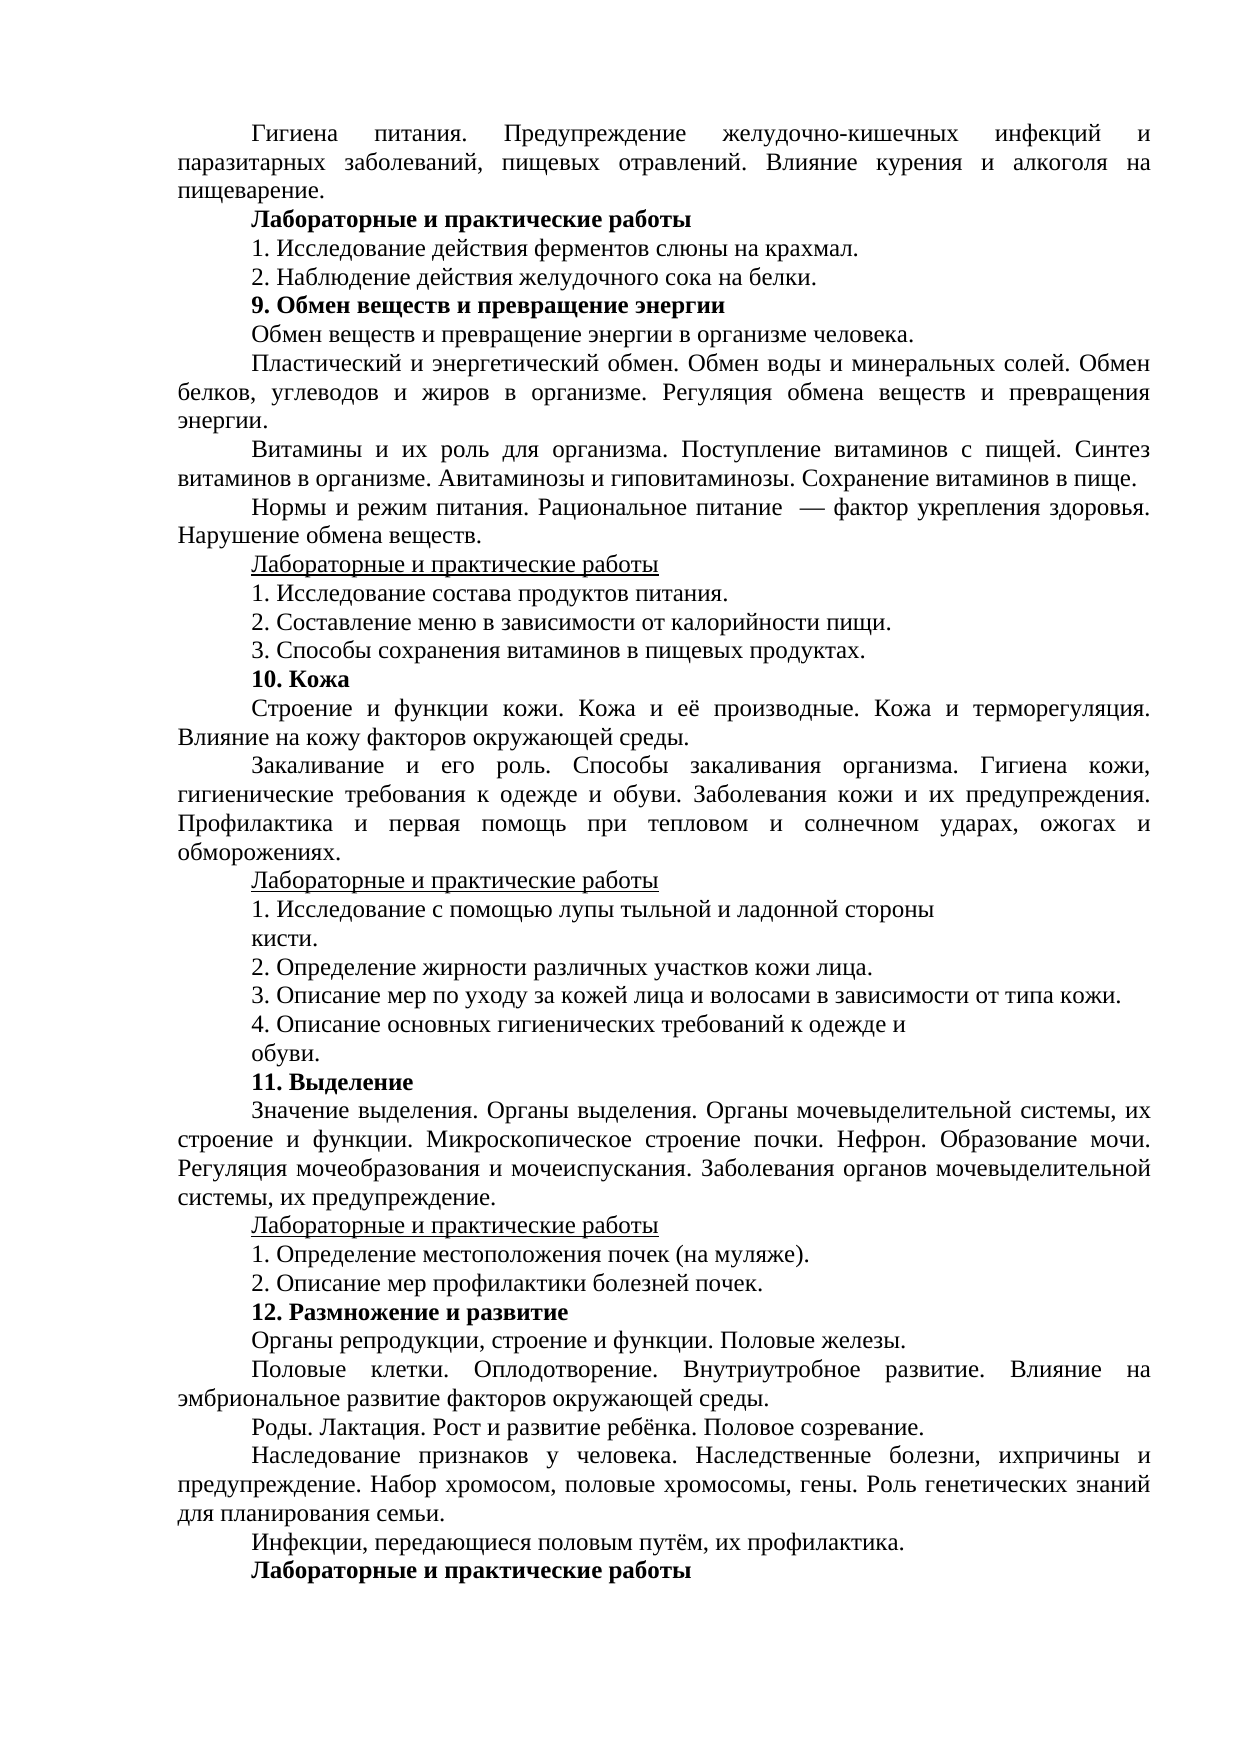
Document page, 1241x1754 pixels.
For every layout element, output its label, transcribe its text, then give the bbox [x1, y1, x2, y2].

text 1. Определение местоположения почек (на муляже). [177, 1239, 1152, 1268]
text Лабораторные и практические работы [177, 549, 1152, 578]
text Роды. Лактация. Рост и развитие ребёнка. Половое созревание. [177, 1412, 1152, 1441]
text 2. Описание мер профилактики болезней почек. [177, 1268, 1152, 1297]
text Лабораторные и практические работы [177, 1556, 1152, 1584]
text Наследование признаков у человека. Наследственные болезни, ихпричины и предупреждение. Набор хромосом, половые хромосомы, гены. Роль генетических знаний для планирования семьи. [177, 1441, 1152, 1527]
text Пластический и энергетический обмен. Обмен воды и минеральных солей. Обмен белков, углеводов и жиров в организме. Регуляция обмена веществ и превращения энергии. [177, 348, 1152, 434]
text Обмен веществ и превращение энергии в организме человека. [177, 319, 1152, 348]
text Нормы и режим питания. Рациональное питание — фактор укрепления здоровья. Нарушение обмена веществ. [177, 492, 1152, 549]
text 2. Определение жирности различных участков кожи лица. [177, 952, 1152, 981]
text кисти. [177, 923, 1152, 952]
text Строение и функции кожи. Кожа и её производные. Кожа и терморегуляция. Влияние на кожу факторов окружающей среды. [177, 693, 1152, 751]
text 2. Наблюдение действия желудочного сока на белки. [177, 262, 1152, 291]
text Гигиена питания. Предупреждение желудочно-кишечных инфекций и паразитарных заболеваний, пищевых отравлений. Влияние курения и алкоголя на пищеварение. [177, 118, 1152, 204]
text 3. Способы сохранения витаминов в пищевых продуктах. [177, 636, 1152, 664]
text Инфекции, передающиеся половым путём, их профилактика. [177, 1527, 1152, 1556]
text Лабораторные и практические работы [177, 866, 1152, 894]
text 12. Размножение и развитие [177, 1297, 1152, 1326]
text 4. Описание основных гигиенических требований к одежде и [177, 1009, 1152, 1038]
text Лабораторные и практические работы [177, 1211, 1152, 1239]
text Витамины и их роль для организма. Поступление витаминов с пищей. Синтез витаминов в организме. Авитаминозы и гиповитаминозы. Сохранение витаминов в пище. [177, 434, 1152, 492]
text 1. Исследование состава продуктов питания. [177, 578, 1152, 607]
text Закаливание и его роль. Способы закаливания организма. Гигиена кожи, гигиенические требования к одежде и обуви. Заболевания кожи и их предупреждения. Профилактика и первая помощь при тепловом и солнечном ударах, ожогах и обморожениях. [177, 751, 1152, 866]
text Значение выделения. Органы выделения. Органы мочевыделительной системы, их строение и функции. Микроскопическое строение почки. Нефрон. Образование мочи. Регуляция мочеобразования и мочеиспускания. Заболевания органов мочевыделительной системы, их предупреждение. [177, 1096, 1152, 1211]
text 3. Описание мер по уходу за кожей лица и волосами в зависимости от типа кожи. [177, 981, 1152, 1009]
text 9. Обмен веществ и превращение энергии [177, 291, 1152, 319]
text Органы репродукции, строение и функции. Половые железы. [177, 1326, 1152, 1354]
text 1. Исследование действия ферментов слюны на крахмал. [177, 233, 1152, 262]
text 2. Составление меню в зависимости от калорийности пищи. [177, 607, 1152, 636]
text 11. Выделение [177, 1067, 1152, 1096]
text обуви. [177, 1038, 1152, 1067]
text 1. Исследование с помощью лупы тыльной и ладонной стороны [177, 894, 1152, 923]
text Лабораторные и практические работы [177, 204, 1152, 233]
text Половые клетки. Оплодотворение. Внутриутробное развитие. Влияние на эмбриональное развитие факторов окружающей среды. [177, 1354, 1152, 1412]
text 10. Кожа [177, 664, 1152, 693]
